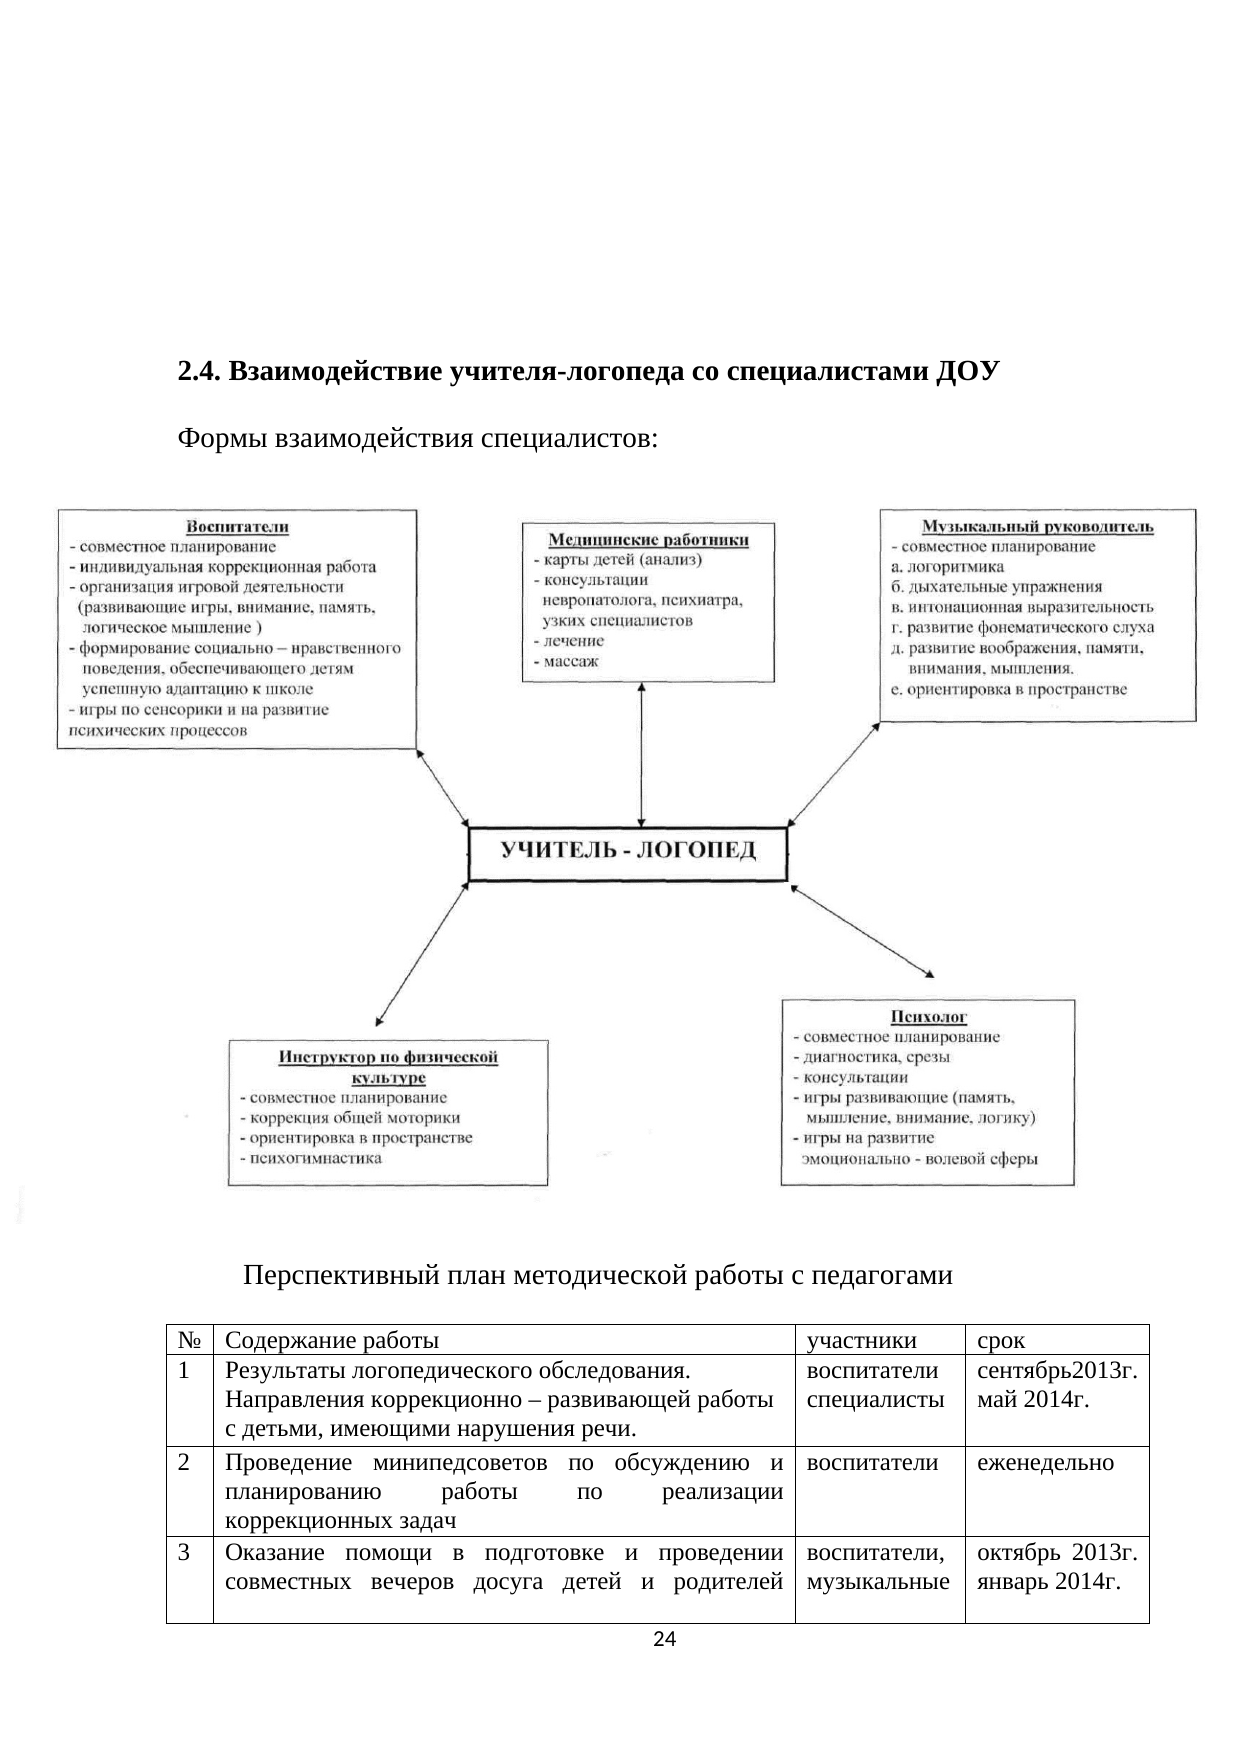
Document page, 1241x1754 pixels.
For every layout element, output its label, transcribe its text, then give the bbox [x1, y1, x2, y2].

table_cell Результаты логопедического обследования. Направления коррекционно – развивающей работы с детьми, имеющими нарушения речи. [214, 1355, 795, 1446]
table_cell 3 [167, 1537, 213, 1623]
text Перспективный план методической работы с педагогами [177, 1257, 1152, 1291]
table_cell воспитатели [796, 1447, 965, 1536]
table_header № [167, 1325, 213, 1354]
table_cell еженедельно [966, 1447, 1149, 1536]
table_header Содержание работы [214, 1325, 795, 1354]
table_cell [214, 1537, 795, 1623]
table_cell 1 [167, 1355, 213, 1446]
table_header срок [966, 1325, 1149, 1354]
text Формы взаимодействия специалистов: [177, 420, 1152, 453]
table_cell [796, 1537, 965, 1623]
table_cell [966, 1537, 1149, 1623]
table_cell воспитатели специалисты [796, 1355, 965, 1446]
table_cell сентябрь2013г. май 2014г. [966, 1355, 1149, 1446]
table_cell Проведение минипедсоветов по обсуждению и планированию работы по реализации коррекционных задач [214, 1447, 795, 1536]
table_cell 2 [167, 1447, 213, 1536]
table_header участники [796, 1325, 965, 1354]
picture [13, 472, 1216, 1224]
text 2.4. Взаимодействие учителя-логопеда со специалистами ДОУ [177, 353, 1152, 386]
